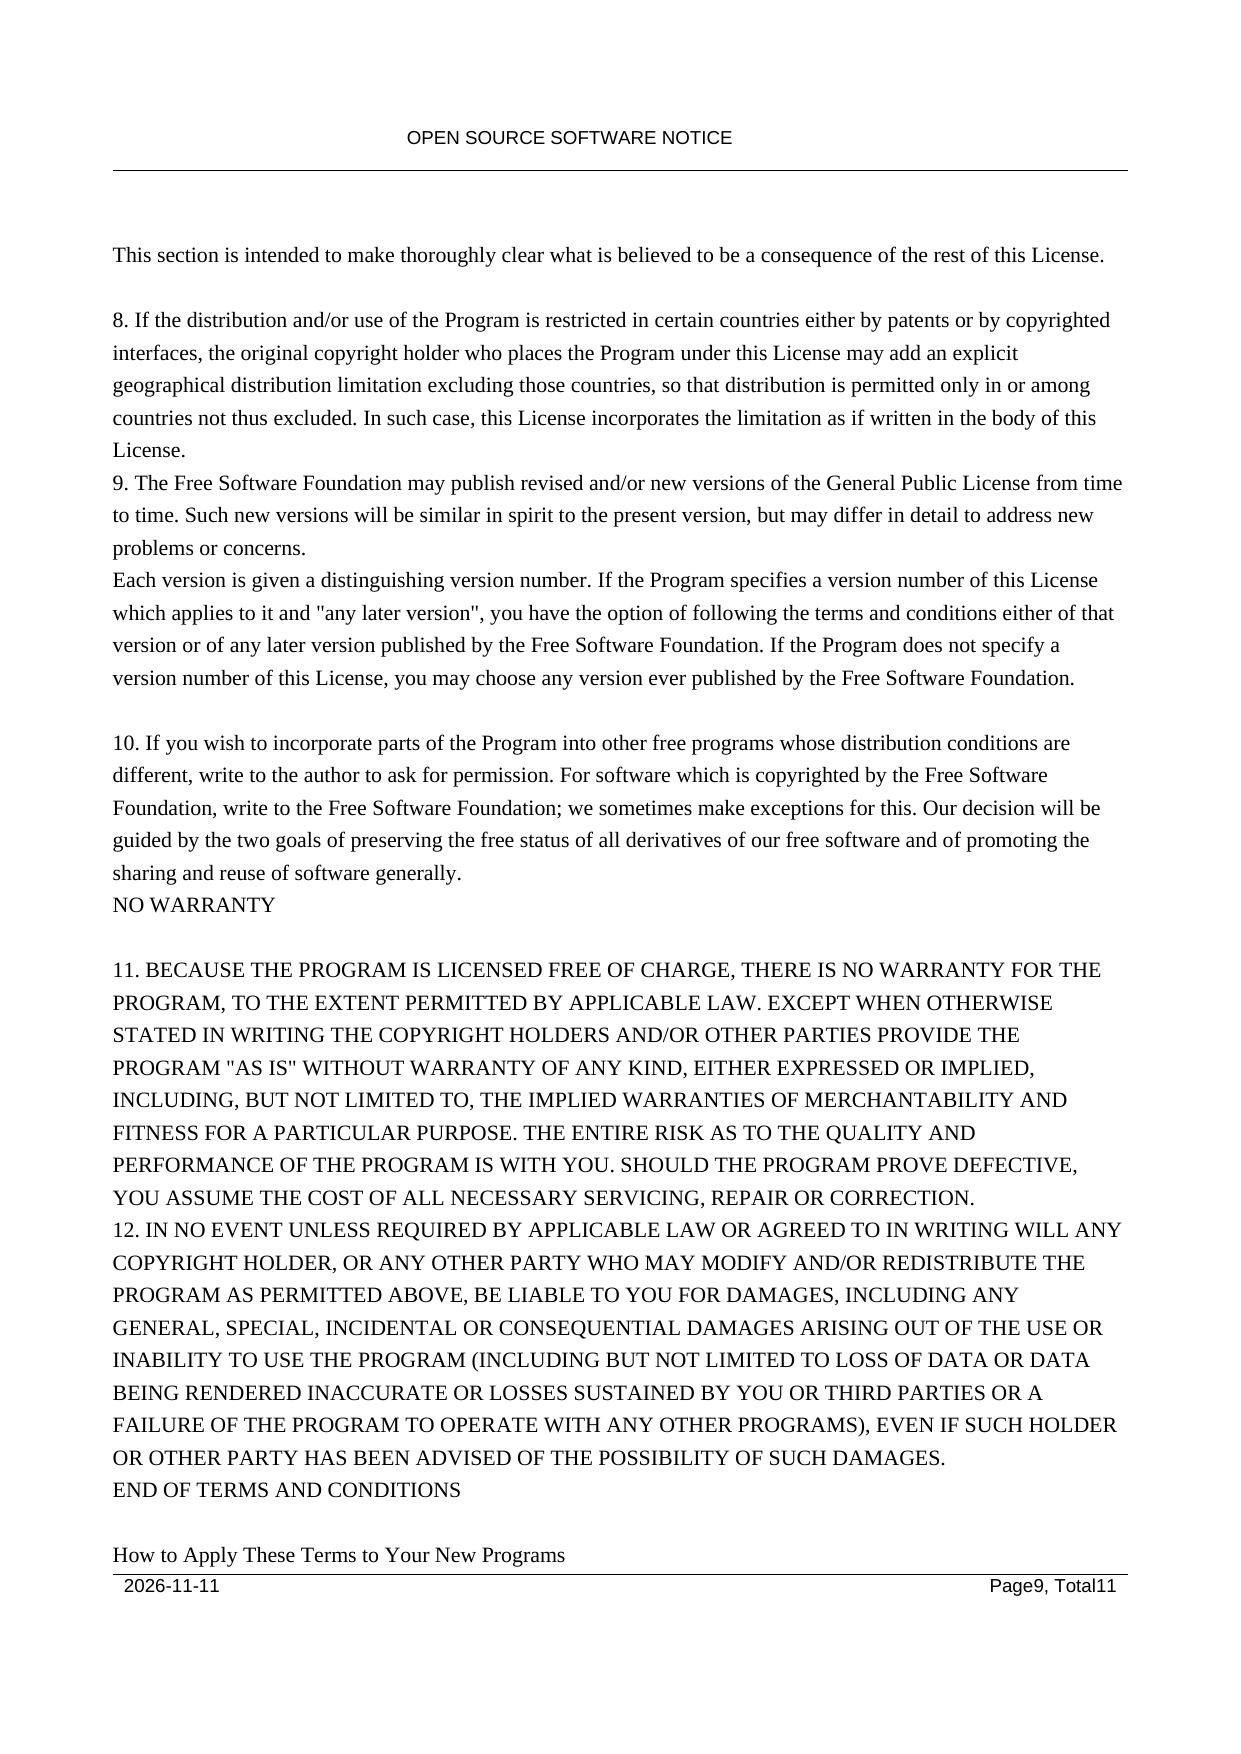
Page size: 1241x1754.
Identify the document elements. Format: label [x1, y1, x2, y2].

text [112, 206, 1128, 1571]
